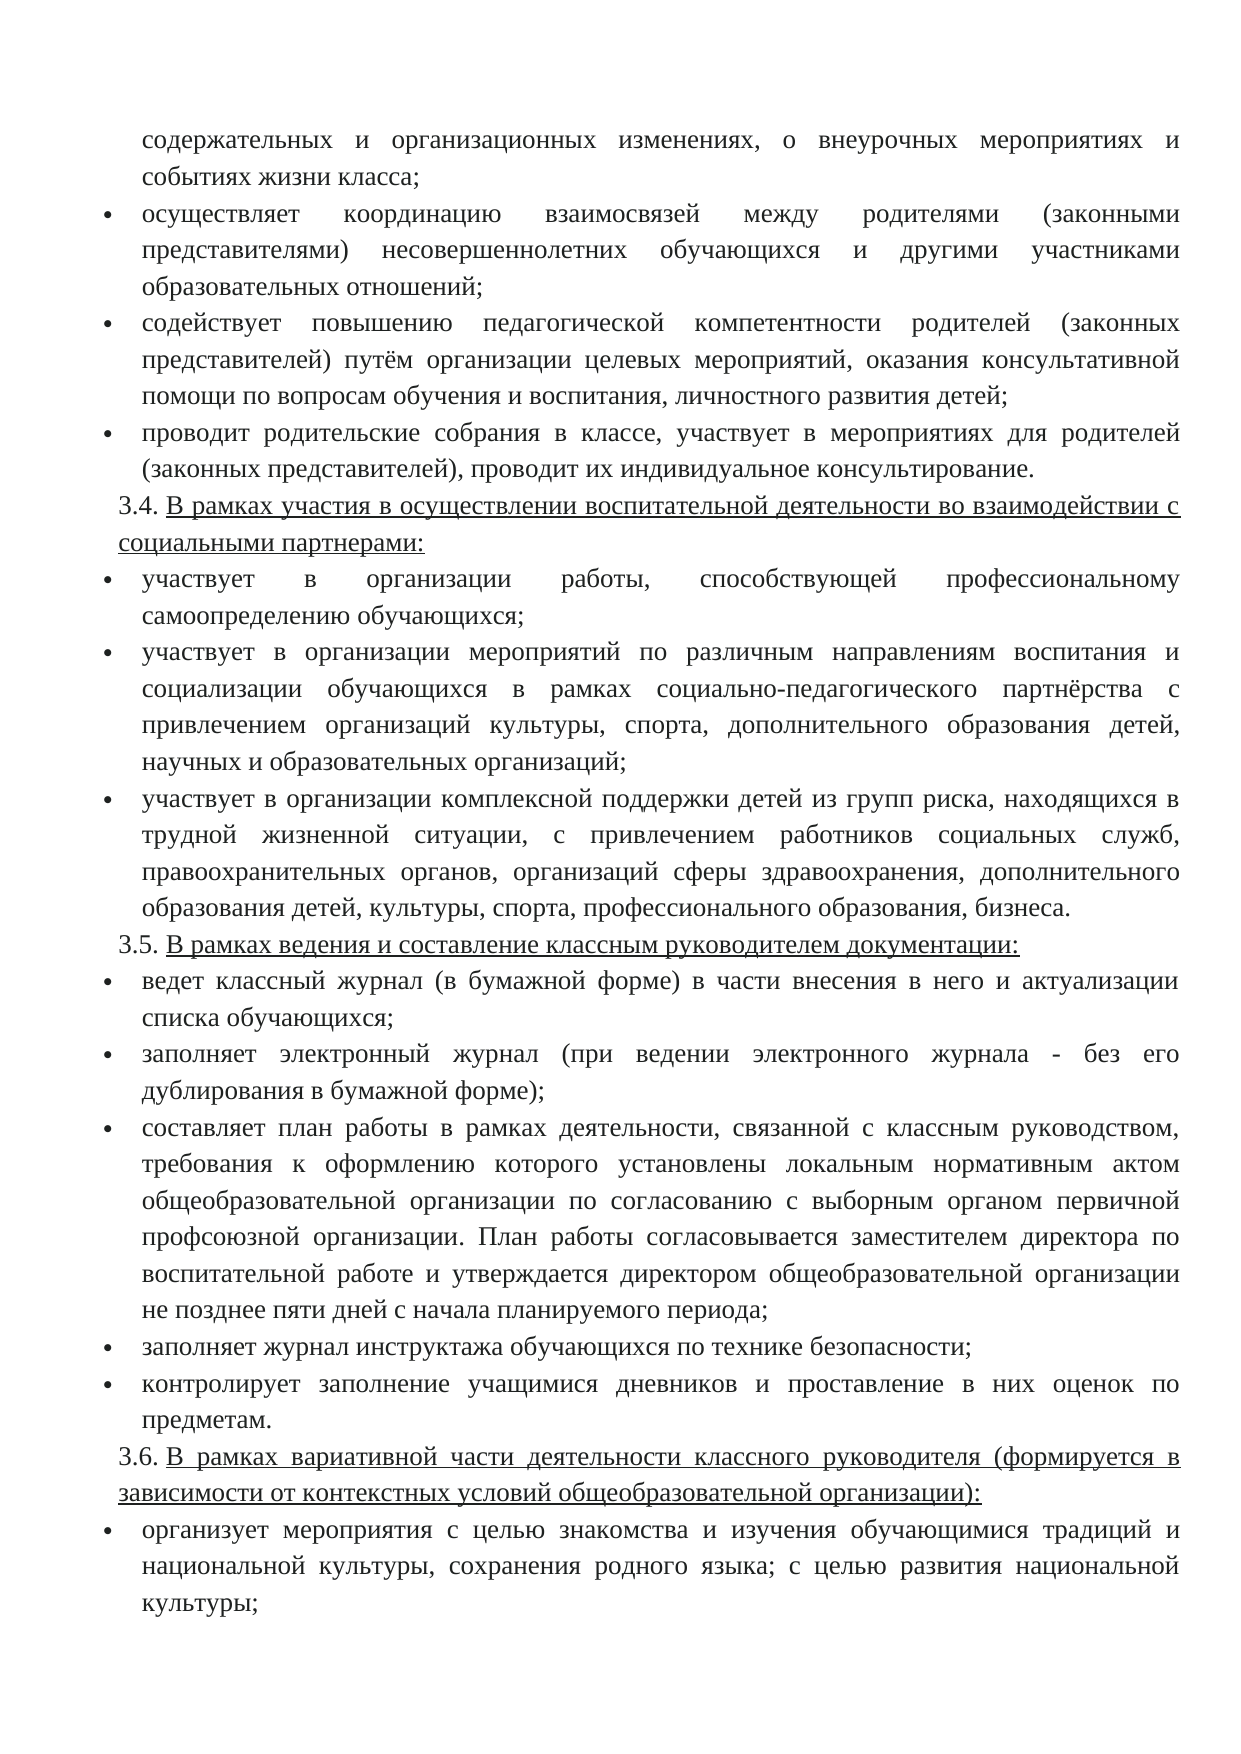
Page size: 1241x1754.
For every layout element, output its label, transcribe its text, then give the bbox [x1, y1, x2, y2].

list контролирует заполнение учащимися дневников и проставление в них оценок по предметам. [104, 1361, 1181, 1434]
text 3.4. В рамках участия в осуществлении воспитательной деятельности во взаимодействии с социальными партнерами: [118, 484, 1181, 557]
list участвует в организации мероприятий по различным направлениям воспитания и социализации обучающихся в рамках социально-педагогического партнёрства с привлечением организаций культуры, спорта, дополнительного образования детей, научных и образовательных организаций; [104, 630, 1181, 776]
list участвует в организации комплексной поддержки детей из групп риска, находящихся в трудной жизненной ситуации, с привлечением работников социальных служб, правоохранительных органов, организаций сферы здравоохранения, дополнительного образования детей, культуры, спорта, профессионального образования, бизнеса. [104, 776, 1181, 922]
list проводит родительские собрания в классе, участвует в мероприятиях для родителей (законных представителей), проводит их индивидуальное консультирование. [104, 411, 1181, 484]
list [104, 118, 1181, 191]
list ведет классный журнал (в бумажной форме) в части внесения в него и актуализации списка обучающихся; [104, 959, 1181, 1032]
list заполняет журнал инструктажа обучающихся по технике безопасности; [104, 1325, 1181, 1361]
list составляет план работы в рамках деятельности, связанной с классным руководством, требования к оформлению которого установлены локальным нормативным актом общеобразовательной организации по согласованию с выборным органом первичной профсоюзной организации. План работы согласовывается заместителем директора по воспитательной работе и утверждается директором общеобразовательной организации не позднее пяти дней с начала планируемого периода; [104, 1105, 1181, 1325]
text 3.6. В рамках вариативной части деятельности классного руководителя (формируется в зависимости от контекстных условий общеобразовательной организации): [118, 1434, 1181, 1507]
list осуществляет координацию взаимосвязей между родителями (законными представителями) несовершеннолетних обучающихся и другими участниками образовательных отношений; [104, 191, 1181, 301]
list содействует повышению педагогической компетентности родителей (законных представителей) путём организации целевых мероприятий, оказания консультативной помощи по вопросам обучения и воспитания, личностного развития детей; [104, 301, 1181, 411]
list организует мероприятия с целью знакомства и изучения обучающимися традиций и национальной культуры, сохранения родного языка; с целью развития национальной культуры; [104, 1507, 1181, 1617]
list заполняет электронный журнал (при ведении электронного журнала - без его дублирования в бумажной форме); [104, 1032, 1181, 1105]
list участвует в организации работы, способствующей профессиональному самоопределению обучающихся; [104, 557, 1181, 630]
text 3.5. В рамках ведения и составление классным руководителем документации: [118, 922, 1181, 959]
